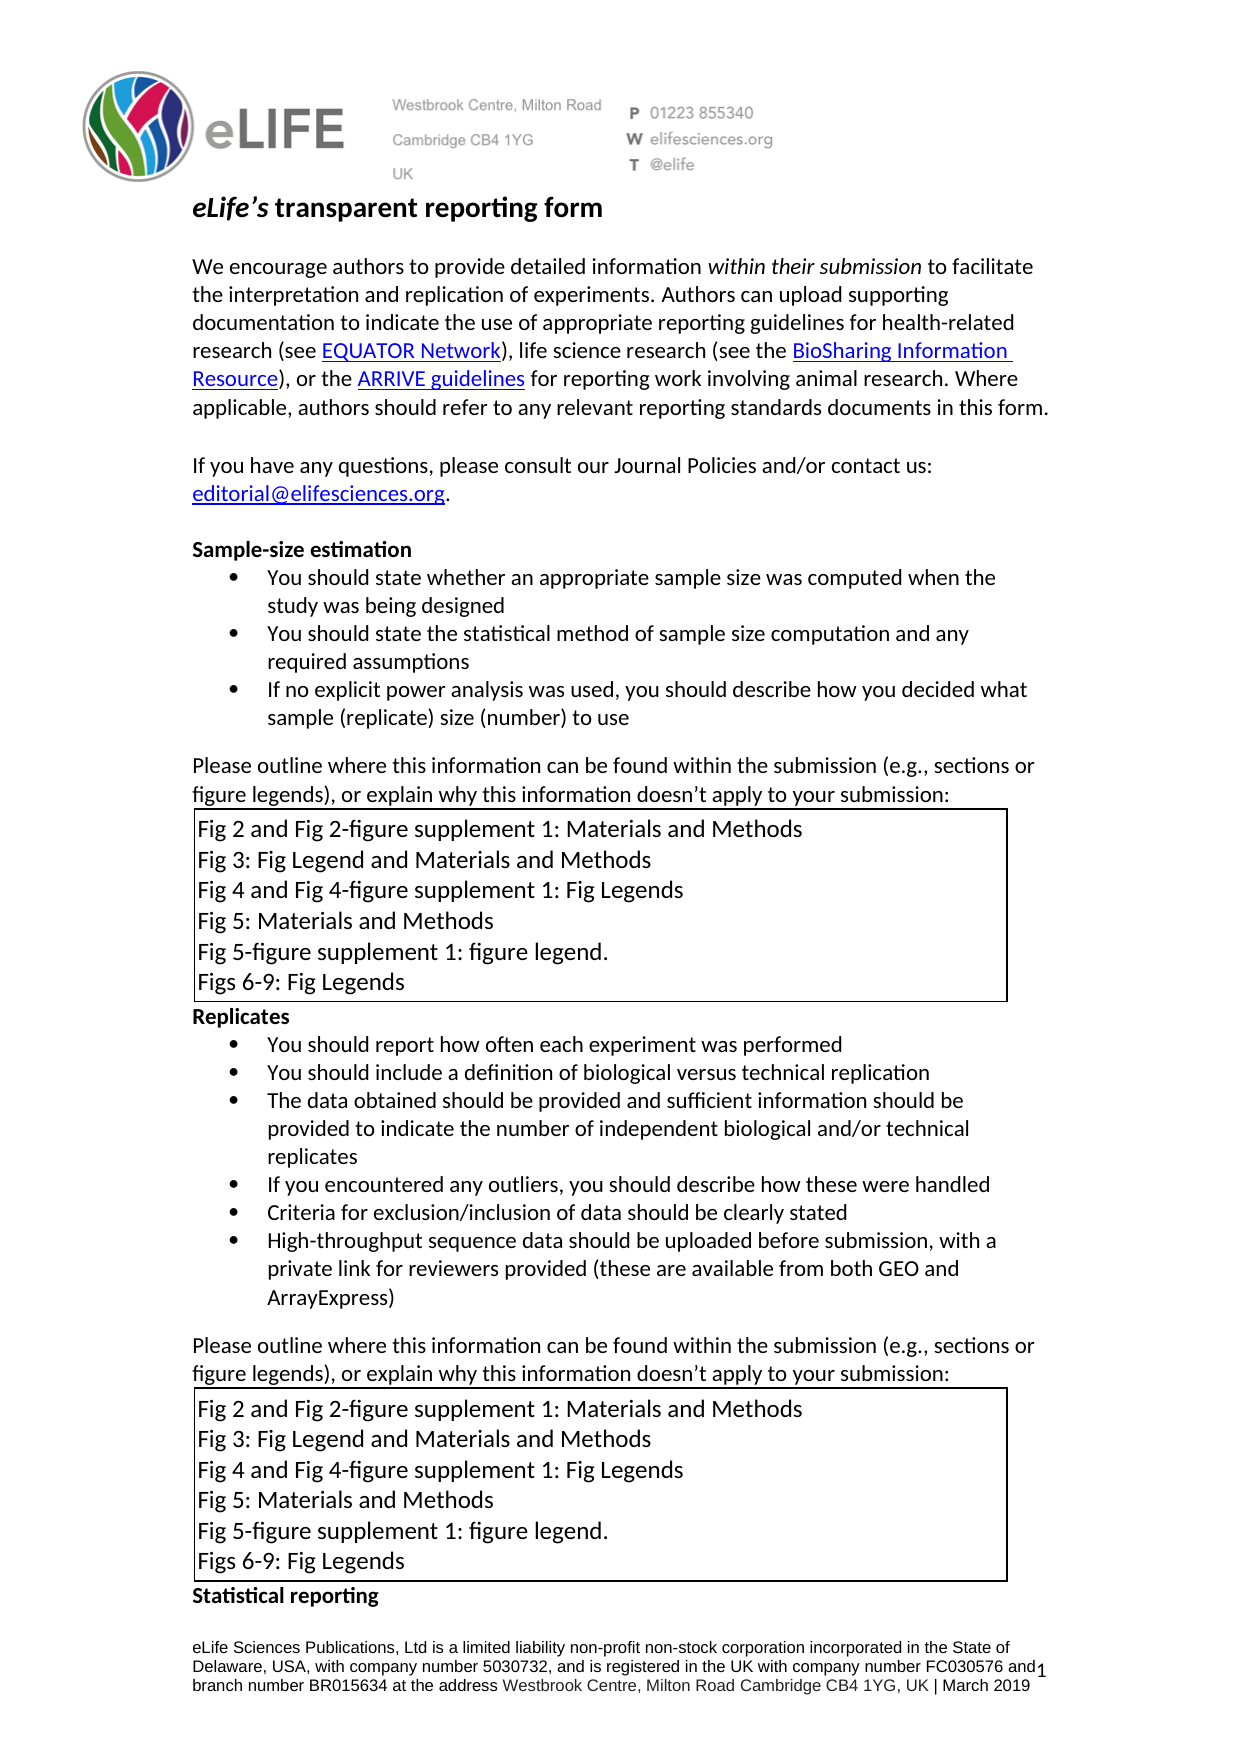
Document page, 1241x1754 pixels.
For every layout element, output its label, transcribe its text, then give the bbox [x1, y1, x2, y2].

list You should include a definition of biological versus technical replication [229, 1058, 1053, 1086]
text Fig 5-figure supplement 1: figure legend. [197, 1515, 1004, 1545]
list If you encountered any outliers, you should describe how these were handled [229, 1171, 1053, 1198]
picture [73, 59, 784, 189]
text Fig 5: Materials and Methods [197, 1484, 1004, 1515]
text eLife’s transparent reporting form [192, 189, 1053, 224]
text Sample-size estimation [192, 535, 1053, 563]
text Statistical reporting [192, 1417, 1053, 1610]
list High-throughput sequence data should be uploaded before submission, with a private link for reviewers provided (these are available from both GEO and ArrayExpress) [229, 1227, 1053, 1311]
text Fig 2 and Fig 2-figure supplement 1: Materials and Methods [195, 811, 1006, 844]
text Fig 3: Fig Legend and Materials and Methods [197, 844, 1004, 874]
text Fig 3: Fig Legend and Materials and Methods [197, 1423, 1004, 1454]
list You should state the statistical method of sample size computation and any required assumptions [229, 619, 1053, 675]
text We encourage authors to provide detailed information within their submission to facilitate the interpretation and replication of experiments. Authors can upload supporting documentation to indicate the use of appropriate reporting guidelines for health-related research (see EQUATOR Network), life science research (see the BioSharing Information Resource), or the ARRIVE guidelines for reporting work involving animal research. Where applicable, authors should refer to any relevant reporting standards documents in this form. [192, 252, 1053, 421]
list Criteria for exclusion/inclusion of data should be clearly stated [229, 1198, 1053, 1227]
text Replicates [192, 836, 1053, 1030]
list The data obtained should be provided and sufficient information should be provided to indicate the number of independent biological and/or technical replicates [229, 1086, 1053, 1171]
list If no explicit power analysis was used, you should describe how you decided what sample (replicate) size (number) to use [229, 675, 1053, 731]
text Fig 5: Materials and Methods [197, 905, 1004, 936]
text Figs 6-9: Fig Legends [195, 1545, 1006, 1578]
text Fig 4 and Fig 4-figure supplement 1: Fig Legends [197, 874, 1004, 905]
list You should report how often each experiment was performed [229, 1030, 1053, 1058]
text Fig 4 and Fig 4-figure supplement 1: Fig Legends [197, 1454, 1004, 1484]
text If you have any questions, please consult our Journal Policies and/or contact us: editorial@elifesciences.org. [192, 451, 1053, 507]
text Fig 2 and Fig 2-figure supplement 1: Materials and Methods [195, 1391, 1006, 1423]
text Figs 6-9: Fig Legends [195, 966, 1006, 999]
list You should state whether an appropriate sample size was computed when the study was being designed [229, 563, 1053, 619]
text Fig 5-figure supplement 1: figure legend. [197, 936, 1004, 966]
